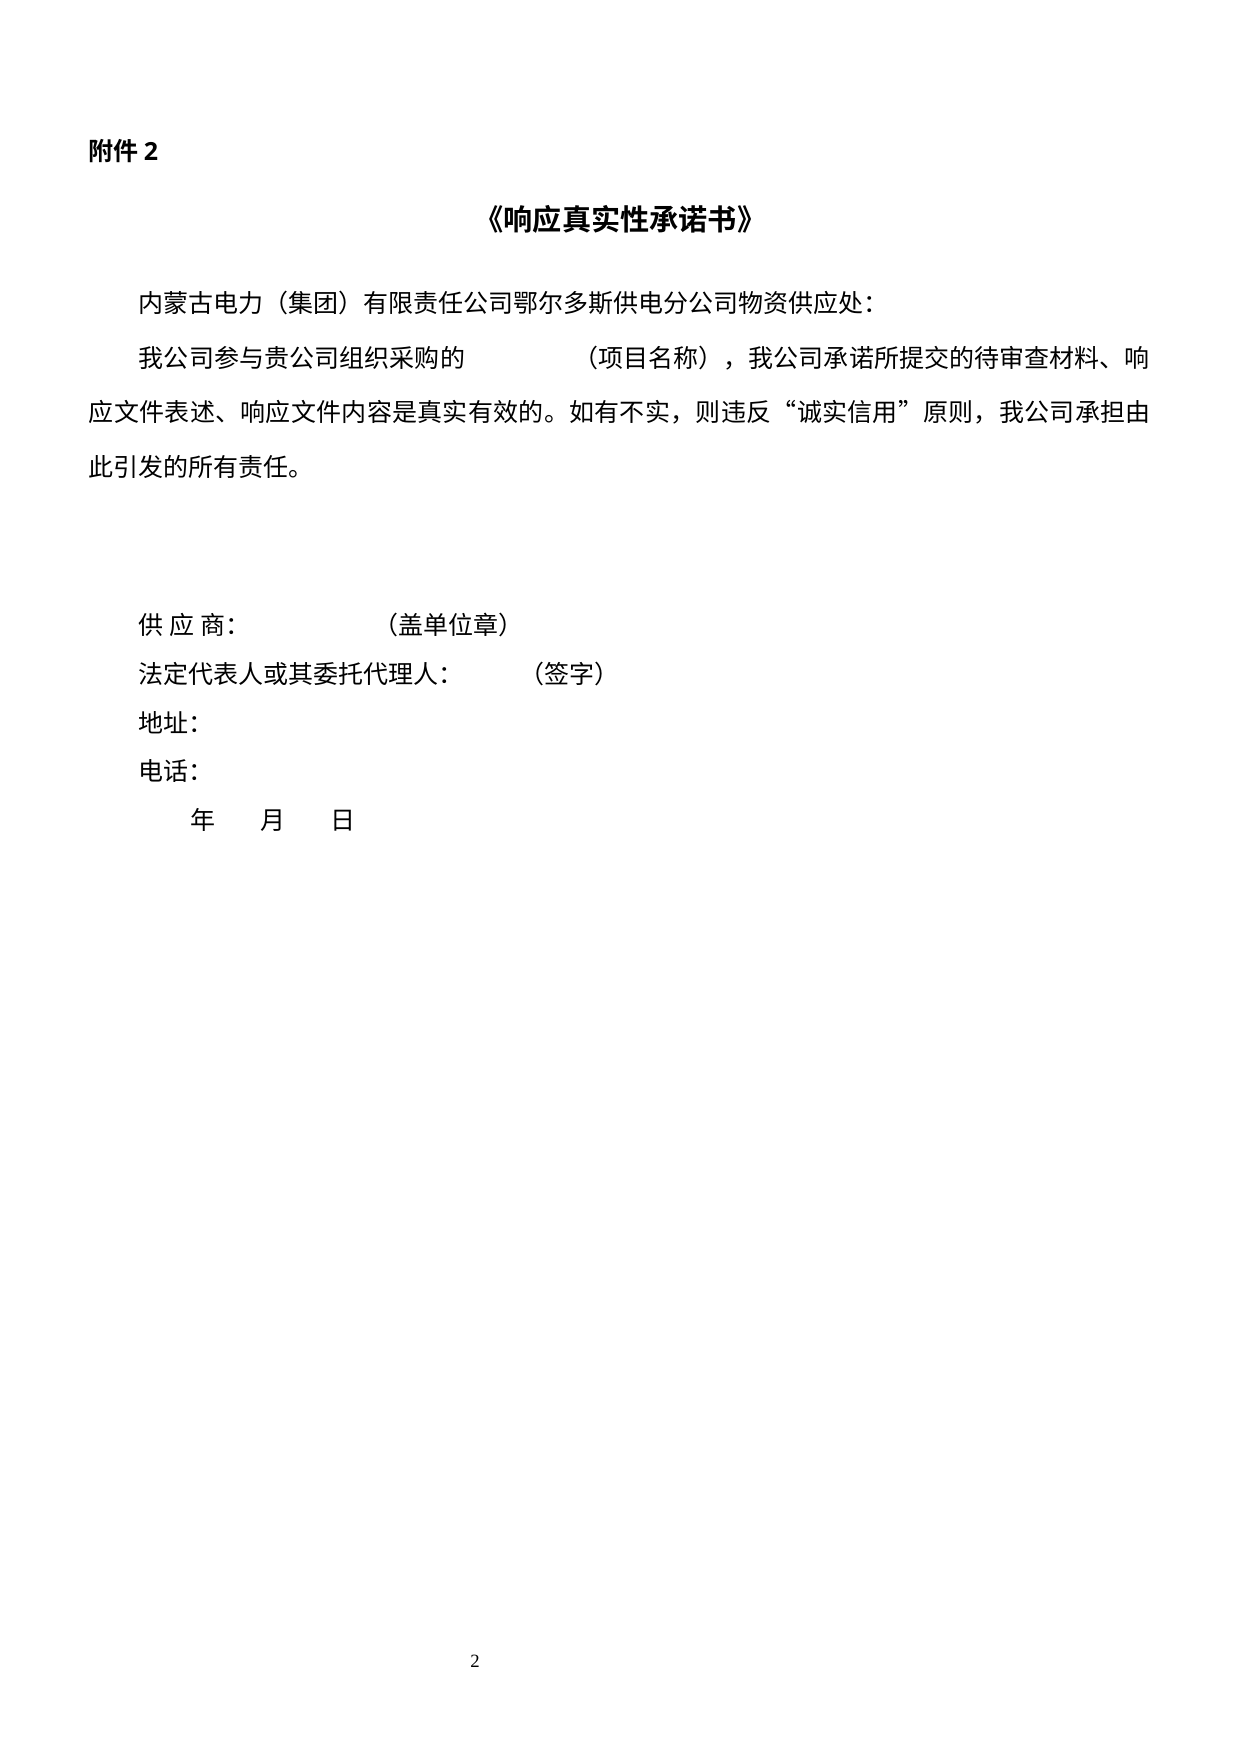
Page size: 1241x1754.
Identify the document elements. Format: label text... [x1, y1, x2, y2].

table_cell 法定代表人或其委托代理人： （签字） [78, 654, 1115, 703]
text 《响应真实性承诺书》 [89, 197, 1152, 239]
table_cell 年 月 日 [78, 801, 1115, 849]
text 内蒙古电力（集团）有限责任公司鄂尔多斯供电分公司物资供应处： [89, 284, 1152, 320]
table_cell 地址： [78, 703, 1115, 752]
text 附件2 [89, 118, 1152, 168]
table_header 供 应 商： （盖单位章） [78, 606, 1115, 654]
table_cell 电话： [78, 752, 1115, 801]
text 我公司参与贵公司组织采购的 （项目名称），我公司承诺所提交的待审查材料、响应文件表述、响应文件内容是真实有效的。如有不实，则违反“诚实信用”原则，我公司承担由此引发的所有责任。 [89, 338, 1152, 483]
